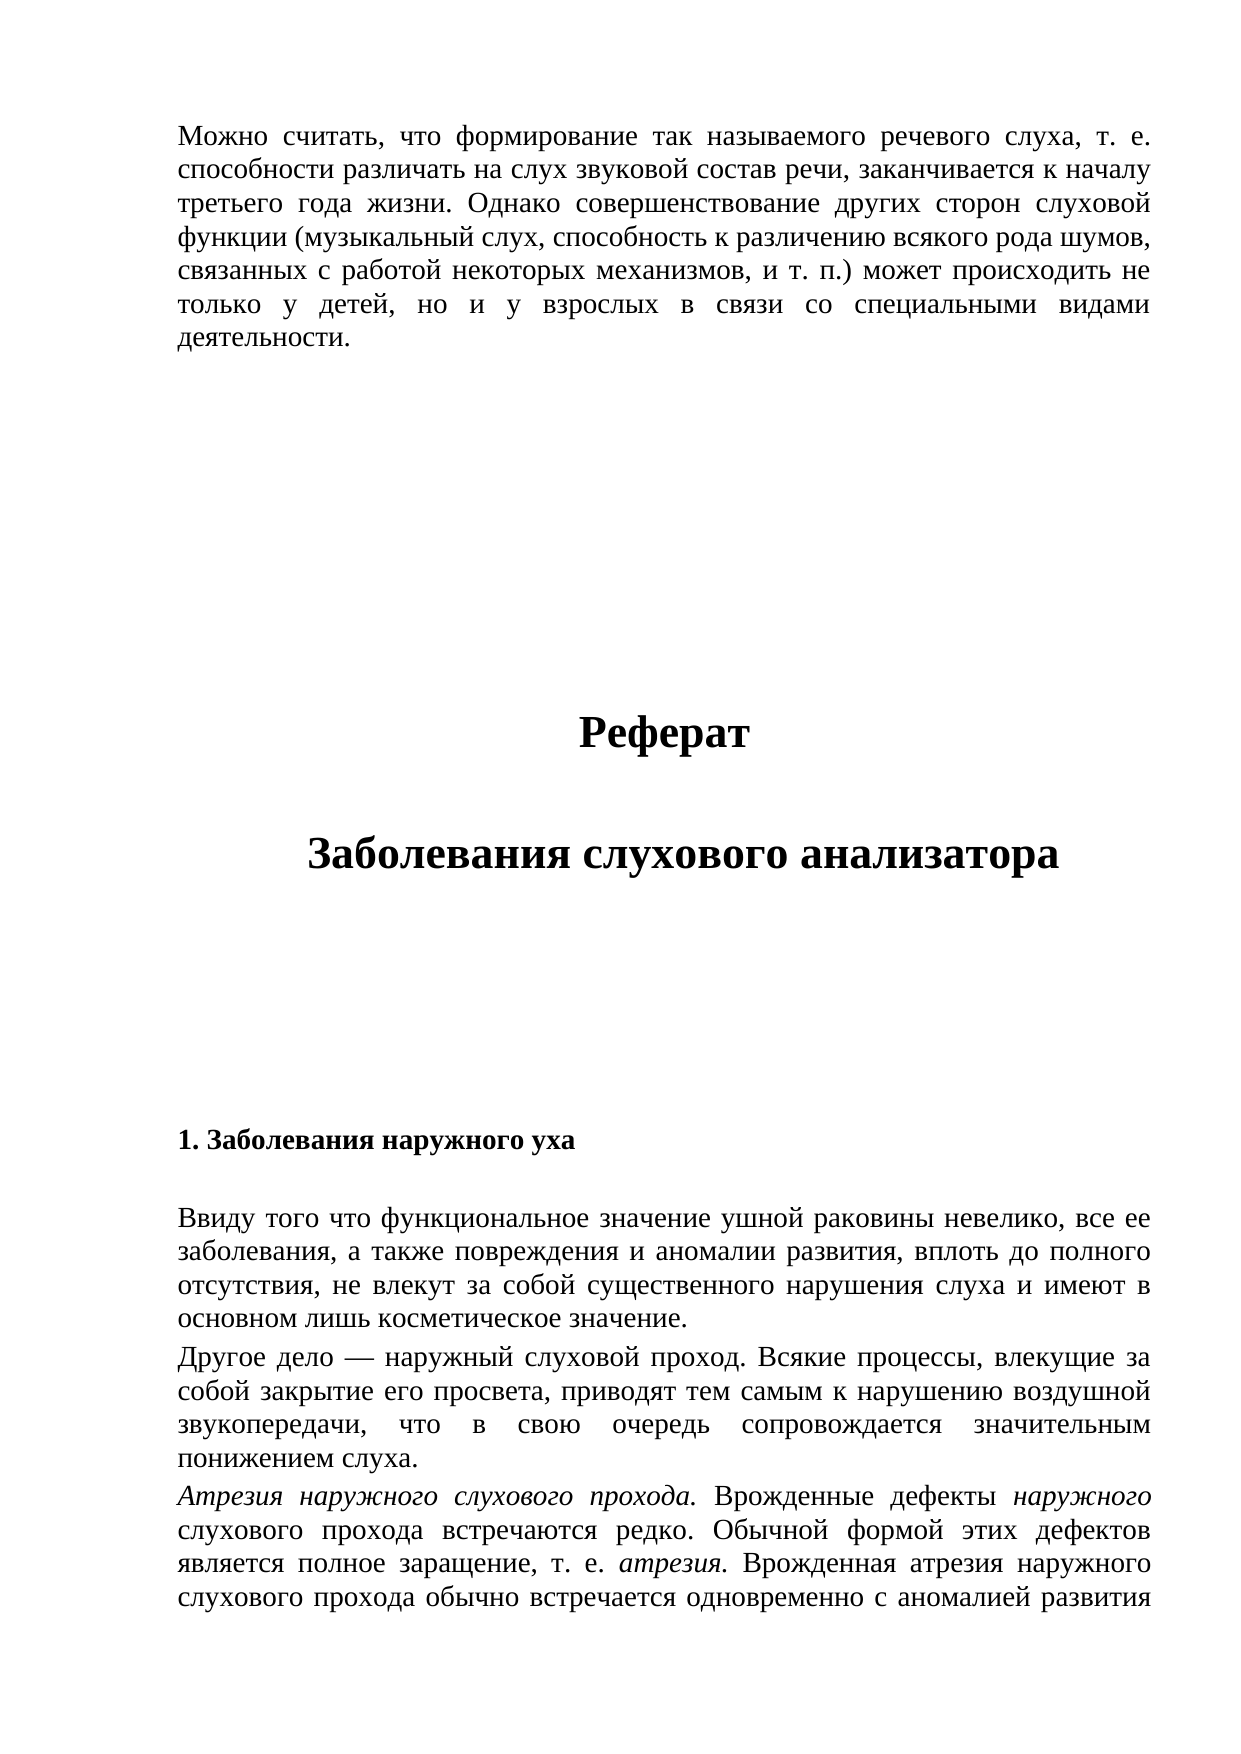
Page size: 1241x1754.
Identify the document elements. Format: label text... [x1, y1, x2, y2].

text Ввиду того что функциональное значение ушной раковины невелико, все ее заболевания, а также повреждения и аномалии развития, вплоть до полного отсутствия, не влекут за собой существенного нарушения слуха и имеют в основном лишь косметическое значение. [177, 1200, 1152, 1334]
text Другое дело — наружный слуховой проход. Всякие процессы, влекущие за собой закрытие его просвета, приводят тем самым к нарушению воздушной звукопередачи, что в свою очередь сопровождается значительным понижением слуха. [177, 1339, 1152, 1473]
subtitle Заболевания слухового анализатора [215, 826, 1152, 878]
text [177, 1478, 1152, 1612]
text Можно считать, что формирование так называемого речевого слуха, т. е. способности различать на слух звуковой состав речи, заканчивается к началу третьего года жизни. Однако совершенствование других сторон слуховой функции (музыкальный слух, способность к различению всякого рода шумов, связанных с работой некоторых механизмов, и т. п.) может происходить не только у детей, но и у взрослых в связи со специальными видами деятельности. [177, 118, 1152, 353]
subtitle Реферат [177, 705, 1152, 758]
subtitle 1. Заболевания наружного уха [177, 1122, 1152, 1156]
